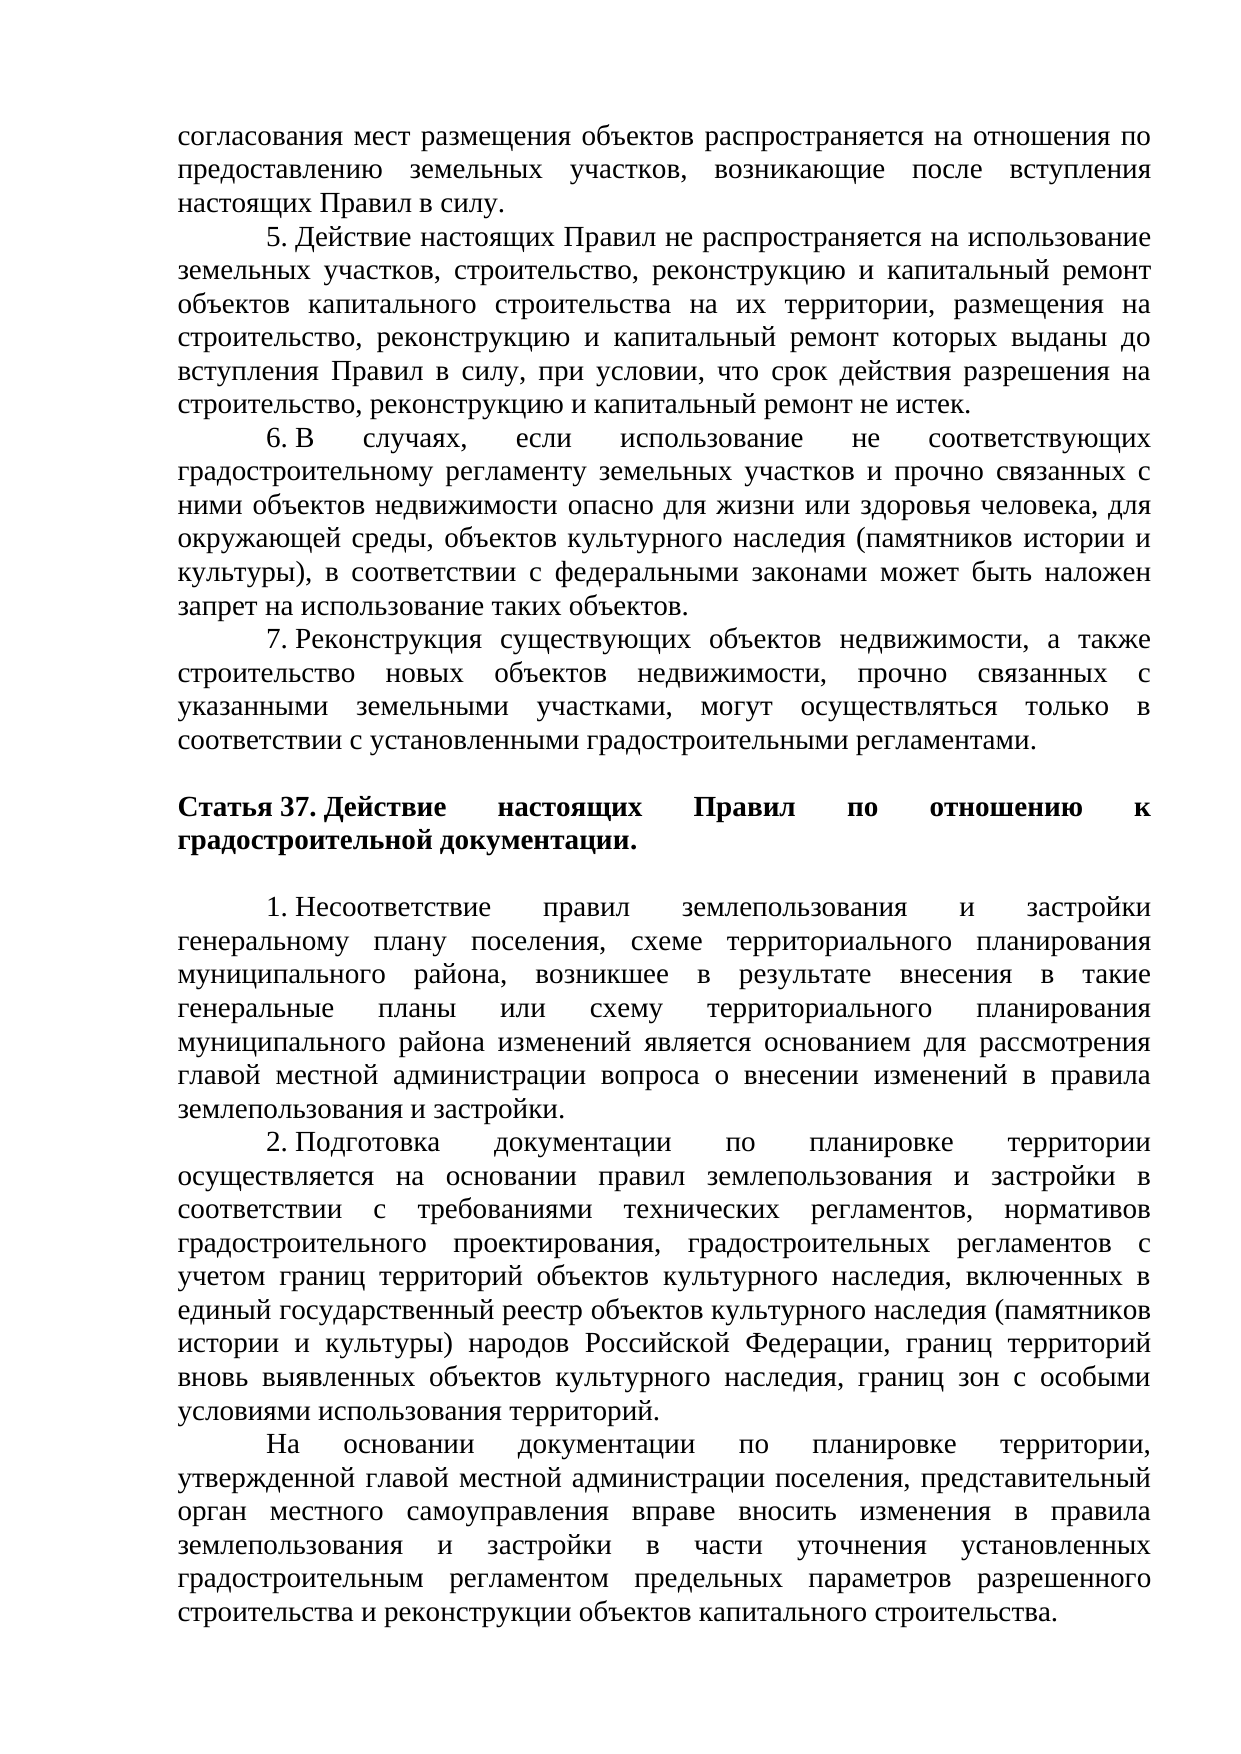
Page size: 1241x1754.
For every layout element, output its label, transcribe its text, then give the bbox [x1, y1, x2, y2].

text 1. Несоответствие правил землепользования и застройки генеральному плану поселения, схеме территориального планирования муниципального района, возникшее в результате внесения в такие генеральные планы или схему территориального планирования муниципального района изменений является основанием для рассмотрения главой местной администрации вопроса о внесении изменений в правила землепользования и застройки. [177, 889, 1152, 1124]
text Статья 37. Действие настоящих Правил по отношению к градостроительной документации. [177, 789, 1152, 856]
text 2. Подготовка документации по планировке территории осуществляется на основании правил землепользования и застройки в соответствии с требованиями технических регламентов, нормативов градостроительного проектирования, градостроительных регламентов с учетом границ территорий объектов культурного наследия, включенных в единый государственный реестр объектов культурного наследия (памятников истории и культуры) народов Российской Федерации, границ территорий вновь выявленных объектов культурного наследия, границ зон с особыми условиями использования территорий. [177, 1124, 1152, 1426]
text 7. Реконструкция существующих объектов недвижимости, а также строительство новых объектов недвижимости, прочно связанных с указанными земельными участками, могут осуществляться только в соответствии с установленными градостроительными регламентами. [177, 621, 1152, 755]
text 6. В случаях, если использование не соответствующих градостроительному регламенту земельных участков и прочно связанных с ними объектов недвижимости опасно для жизни или здоровья человека, для окружающей среды, объектов культурного наследия (памятников истории и культуры), в соответствии с федеральными законами может быть наложен запрет на использование таких объектов. [177, 420, 1152, 621]
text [177, 118, 1152, 219]
text На основании документации по планировке территории, утвержденной главой местной администрации поселения, представительный орган местного самоуправления вправе вносить изменения в правила землепользования и застройки в части уточнения установленных градостроительным регламентом предельных параметров разрешенного строительства и реконструкции объектов капитального строительства. [177, 1426, 1152, 1627]
text 5. Действие настоящих Правил не распространяется на использование земельных участков, строительство, реконструкцию и капитальный ремонт объектов капитального строительства на их территории, размещения на строительство, реконструкцию и капитальный ремонт которых выданы до вступления Правил в силу, при условии, что срок действия разрешения на строительство, реконструкцию и капитальный ремонт не истек. [177, 219, 1152, 420]
